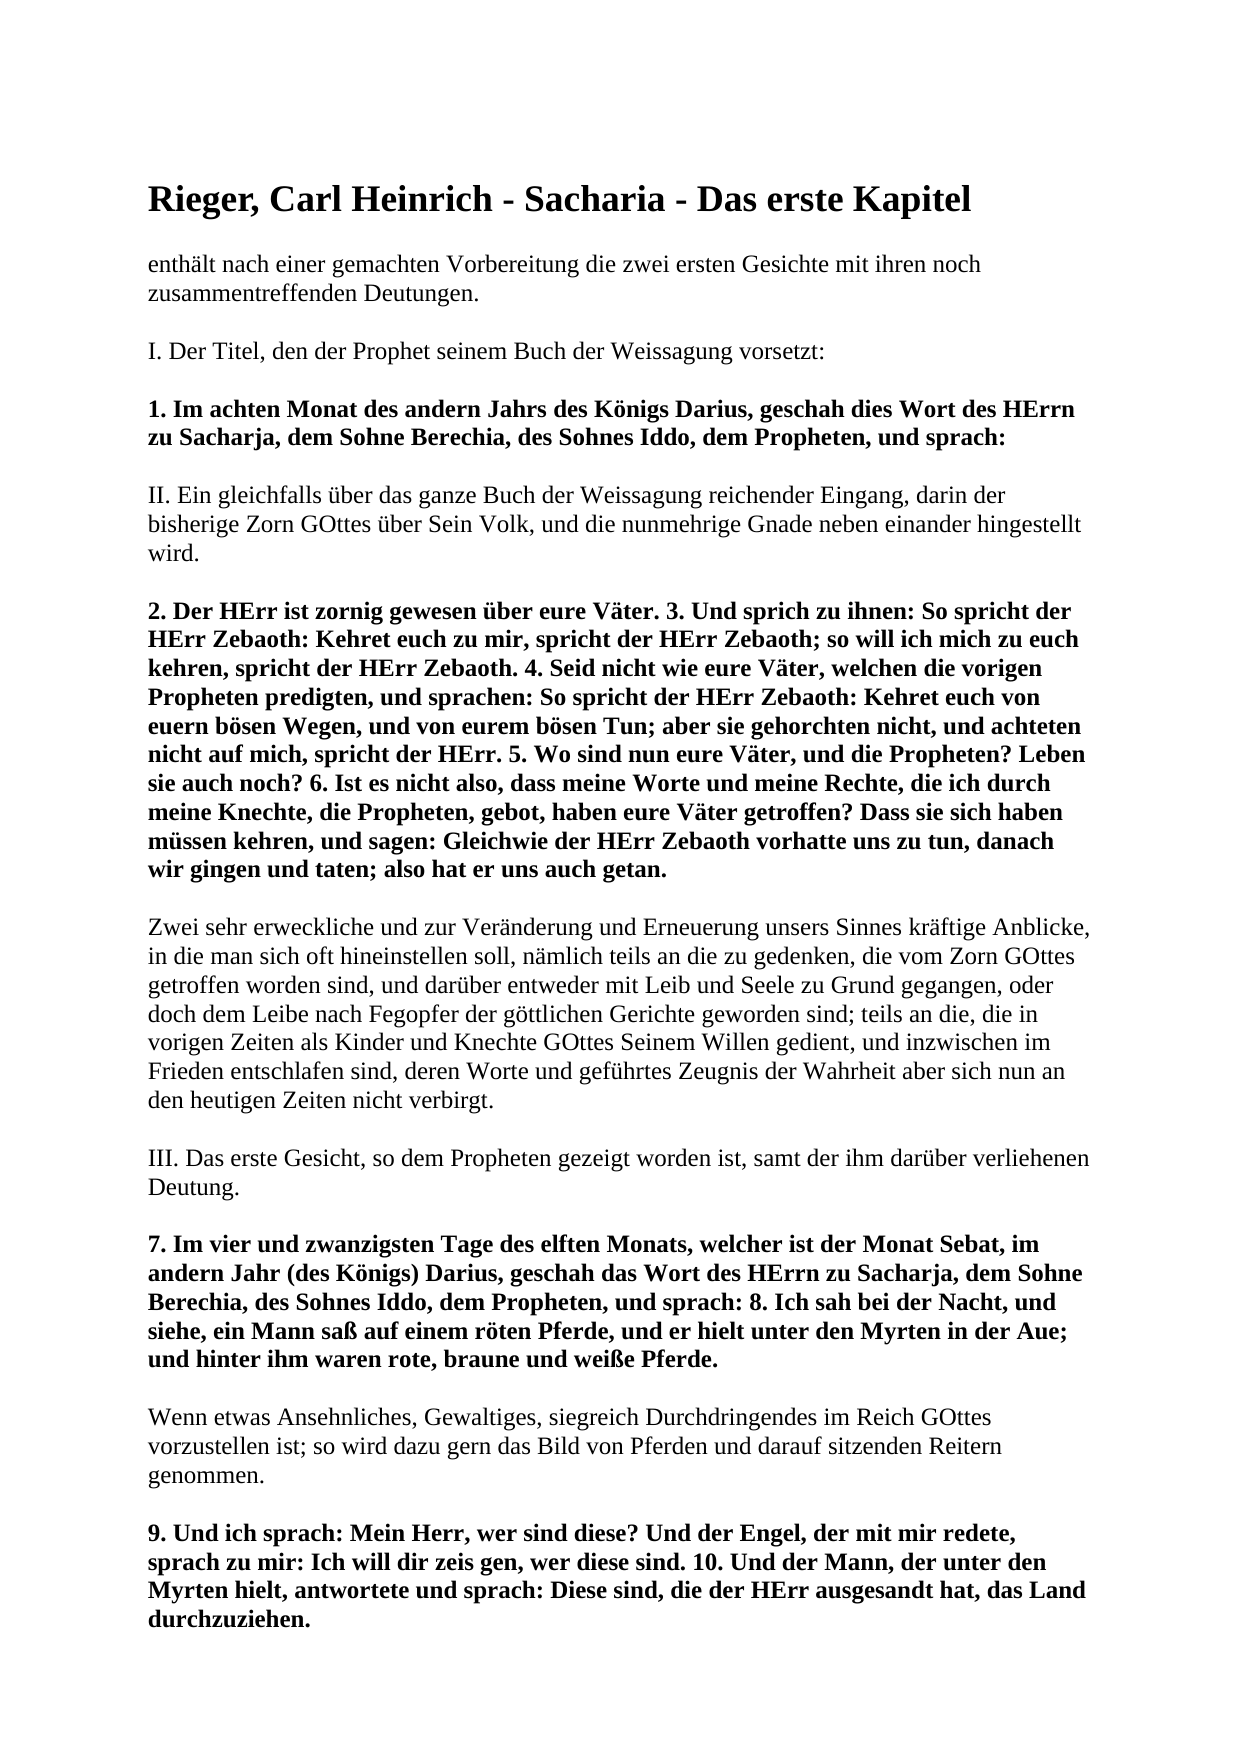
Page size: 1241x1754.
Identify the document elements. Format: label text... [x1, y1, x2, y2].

text enthält nach einer gemachten Vorbereitung die zwei ersten Gesichte mit ihren noch zusammentreffenden Deutungen. [148, 249, 1093, 307]
text III. Das erste Gesicht, so dem Propheten gezeigt worden ist, samt der ihm darüber verliehenen Deutung. [148, 1143, 1093, 1200]
text 9. Und ich sprach: Mein Herr, wer sind diese? Und der Engel, der mit mir redete, sprach zu mir: Ich will dir zeis gen, wer diese sind. 10. Und der Mann, der unter den Myrten hielt, antwortete und sprach: Diese sind, die der HErr ausgesandt hat, das Land durchzuziehen. [148, 1518, 1093, 1633]
text 1. Im achten Monat des andern Jahrs des Königs Darius, geschah dies Wort des HErrn zu Sacharja, dem Sohne Berechia, des Sohnes Iddo, dem Propheten, und sprach: [148, 394, 1093, 451]
text 2. Der HErr ist zornig gewesen über eure Väter. 3. Und sprich zu ihnen: So spricht der HErr Zebaoth: Kehret euch zu mir, spricht der HErr Zebaoth; so will ich mich zu euch kehren, spricht der HErr Zebaoth. 4. Seid nicht wie eure Väter, welchen die vorigen Propheten predigten, und sprachen: So spricht der HErr Zebaoth: Kehret euch von euern bösen Wegen, und von eurem bösen Tun; aber sie gehorchten nicht, und achteten nicht auf mich, spricht der HErr. 5. Wo sind nun eure Väter, und die Propheten? Leben sie auch noch? 6. Ist es nicht also, dass meine Worte und meine Rechte, die ich durch meine Knechte, die Propheten, gebot, haben eure Väter getroffen? Dass sie sich haben müssen kehren, und sagen: Gleichwie der HErr Zebaoth vorhatte uns zu tun, danach wir gingen und taten; also hat er uns auch getan. [148, 596, 1093, 883]
text Wenn etwas Ansehnliches, Gewaltiges, siegreich Durchdringendes im Reich GOttes vorzustellen ist; so wird dazu gern das Bild von Pferden und darauf sitzenden Reitern genommen. [148, 1402, 1093, 1489]
text II. Ein gleichfalls über das ganze Buch der Weissagung reichender Eingang, darin der bisherige Zorn GOttes über Sein Volk, und die nunmehrige Gnade neben einander hingestellt wird. [148, 480, 1093, 567]
text Zwei sehr erweckliche und zur Veränderung und Erneuerung unsers Sinnes kräftige Anblicke, in die man sich oft hineinstellen soll, nämlich teils an die zu gedenken, die vom Zorn GOttes getroffen worden sind, und darüber entweder mit Leib und Seele zu Grund gegangen, oder doch dem Leibe nach Fegopfer der göttlichen Gerichte geworden sind; teils an die, die in vorigen Zeiten als Kinder und Knechte GOttes Seinem Willen gedient, und inzwischen im Frieden entschlafen sind, deren Worte und geführtes Zeugnis der Wahrheit aber sich nun an den heutigen Zeiten nicht verbirgt. [148, 912, 1093, 1114]
text 7. Im vier und zwanzigsten Tage des elften Monats, welcher ist der Monat Sebat, im andern Jahr (des Königs) Darius, geschah das Wort des HErrn zu Sacharja, dem Sohne Berechia, des Sohnes Iddo, dem Propheten, und sprach: 8. Ich sah bei der Nacht, und siehe, ein Mann saß auf einem röten Pferde, und er hielt unter den Myrten in der Aue; und hinter ihm waren rote, braune und weiße Pferde. [148, 1229, 1093, 1373]
text I. Der Titel, den der Prophet seinem Buch der Weissagung vorsetzt: [148, 336, 1093, 364]
subtitle Rieger, Carl Heinrich - Sacharia - Das erste Kapitel [148, 177, 1093, 220]
